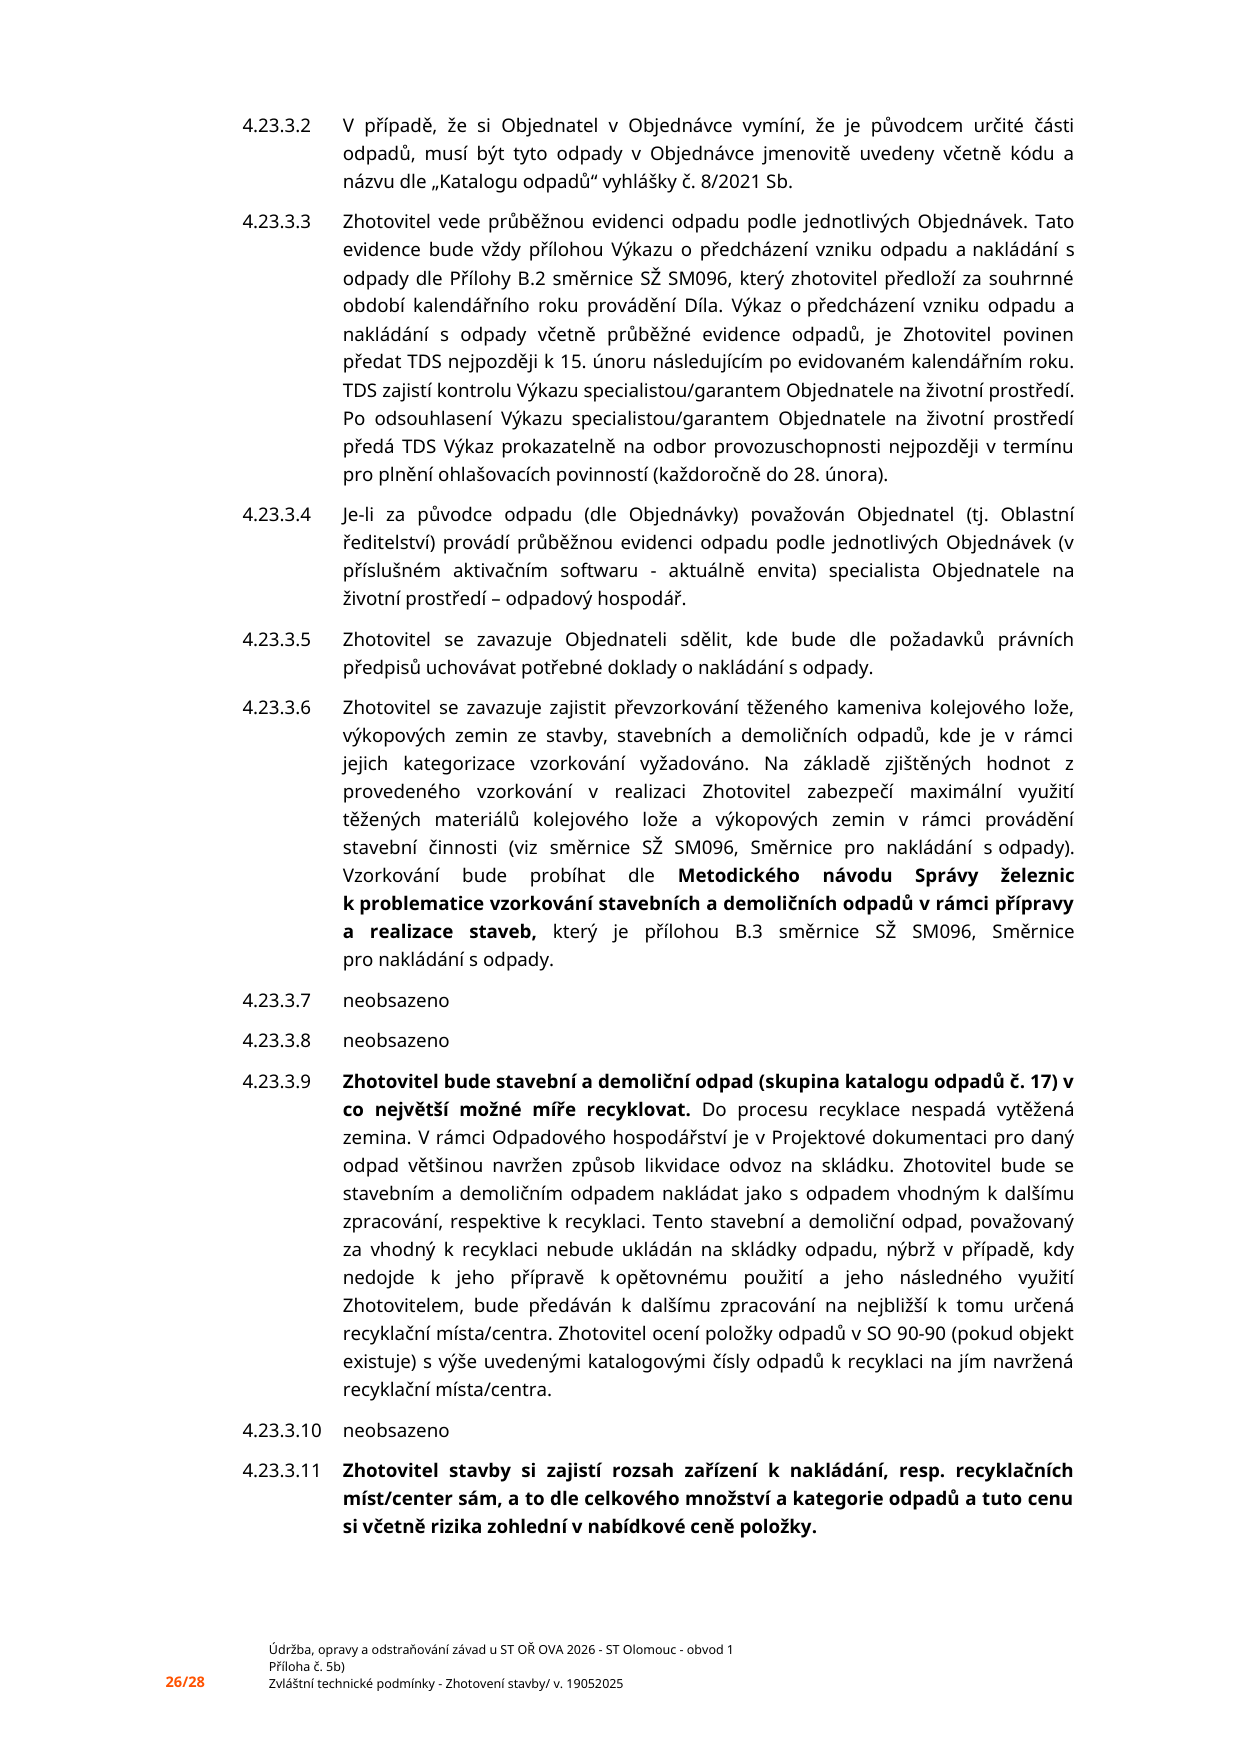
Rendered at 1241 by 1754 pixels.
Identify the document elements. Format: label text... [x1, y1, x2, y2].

text Zhotovitel bude stavební a demoliční odpad (skupina katalogu odpadů č. 17) v co největší možné míře recyklovat. Do procesu recyklace nespadá vytěžená zemina. V rámci Odpadového hospodářství je v Projektové dokumentaci pro daný odpad většinou navržen způsob likvidace odvoz na skládku. Zhotovitel bude se stavebním a demoličním odpadem nakládat jako s odpadem vhodným k dalšímu zpracování, respektive k recyklaci. Tento stavební a demoliční odpad, považovaný za vhodný k recyklaci nebude ukládán na skládky odpadu, nýbrž v případě, kdy nedojde k jeho přípravě k opětovnému použití a jeho následného využití Zhotovitelem, bude předáván k dalšímu zpracování na nejbližší k tomu určená recyklační místa/centra. Zhotovitel ocení položky odpadů v SO 90-90 (pokud objekt existuje) s výše uvedenými katalogovými čísly odpadů k recyklaci na jím navržená recyklační místa/centra. [242, 1068, 1075, 1402]
text V případě, že si Objednatel v Objednávce vymíní, že je původcem určité části odpadů, musí být tyto odpady v Objednávce jmenovitě uvedeny včetně kódu a názvu dle „Katalogu odpadů“ vyhlášky č. 8/2021 Sb. [242, 112, 1075, 194]
text Zhotovitel stavby si zajistí rozsah zařízení k nakládání, resp. recyklačních míst/center sám, a to dle celkového množství a kategorie odpadů a tuto cenu si včetně rizika zohlední v nabídkové ceně položky. [242, 1458, 1075, 1539]
text Zhotovitel vede průběžnou evidenci odpadu podle jednotlivých Objednávek. Tato evidence bude vždy přílohou Výkazu o předcházení vzniku odpadu a nakládání s odpady dle Přílohy B.2 směrnice SŽ SM096, který zhotovitel předloží za souhrnné období kalendářního roku provádění Díla. Výkaz o předcházení vzniku odpadu a nakládání s odpady včetně průběžné evidence odpadů, je Zhotovitel povinen předat TDS nejpozději k 15. únoru následujícím po evidovaném kalendářním roku. TDS zajistí kontrolu Výkazu specialistou/garantem Objednatele na životní prostředí. Po odsouhlasení Výkazu specialistou/garantem Objednatele na životní prostředí předá TDS Výkaz prokazatelně na odbor provozuschopnosti nejpozději v termínu pro plnění ohlašovacích povinností (každoročně do 28. února). [242, 209, 1075, 486]
text Je-li za původce odpadu (dle Objednávky) považován Objednatel (tj. Oblastní ředitelství) provádí průběžnou evidenci odpadu podle jednotlivých Objednávek (v příslušném aktivačním softwaru - aktuálně envita) specialista Objednatele na životní prostředí – odpadový hospodář. [242, 501, 1075, 611]
text neobsazeno [242, 987, 1075, 1013]
text neobsazeno [242, 1417, 1075, 1443]
text Zhotovitel se zavazuje Objednateli sdělit, kde bude dle požadavků právních předpisů uchovávat potřebné doklady o nakládání s odpady. [242, 626, 1075, 679]
text Zhotovitel se zavazuje zajistit převzorkování těženého kameniva kolejového lože, výkopových zemin ze stavby, stavebních a demoličních odpadů, kde je v rámci jejich kategorizace vzorkování vyžadováno. Na základě zjištěných hodnot z provedeného vzorkování v realizaci Zhotovitel zabezpečí maximální využití těžených materiálů kolejového lože a výkopových zemin v rámci provádění stavební činnosti (viz směrnice SŽ SM096, Směrnice pro nakládání s odpady). Vzorkování bude probíhat dle Metodického návodu Správy železnic k problematice vzorkování stavebních a demoličních odpadů v rámci přípravy a realizace staveb, který je přílohou B.3 směrnice SŽ SM096, Směrnice pro nakládání s odpady. [242, 694, 1075, 972]
text neobsazeno [242, 1028, 1075, 1053]
